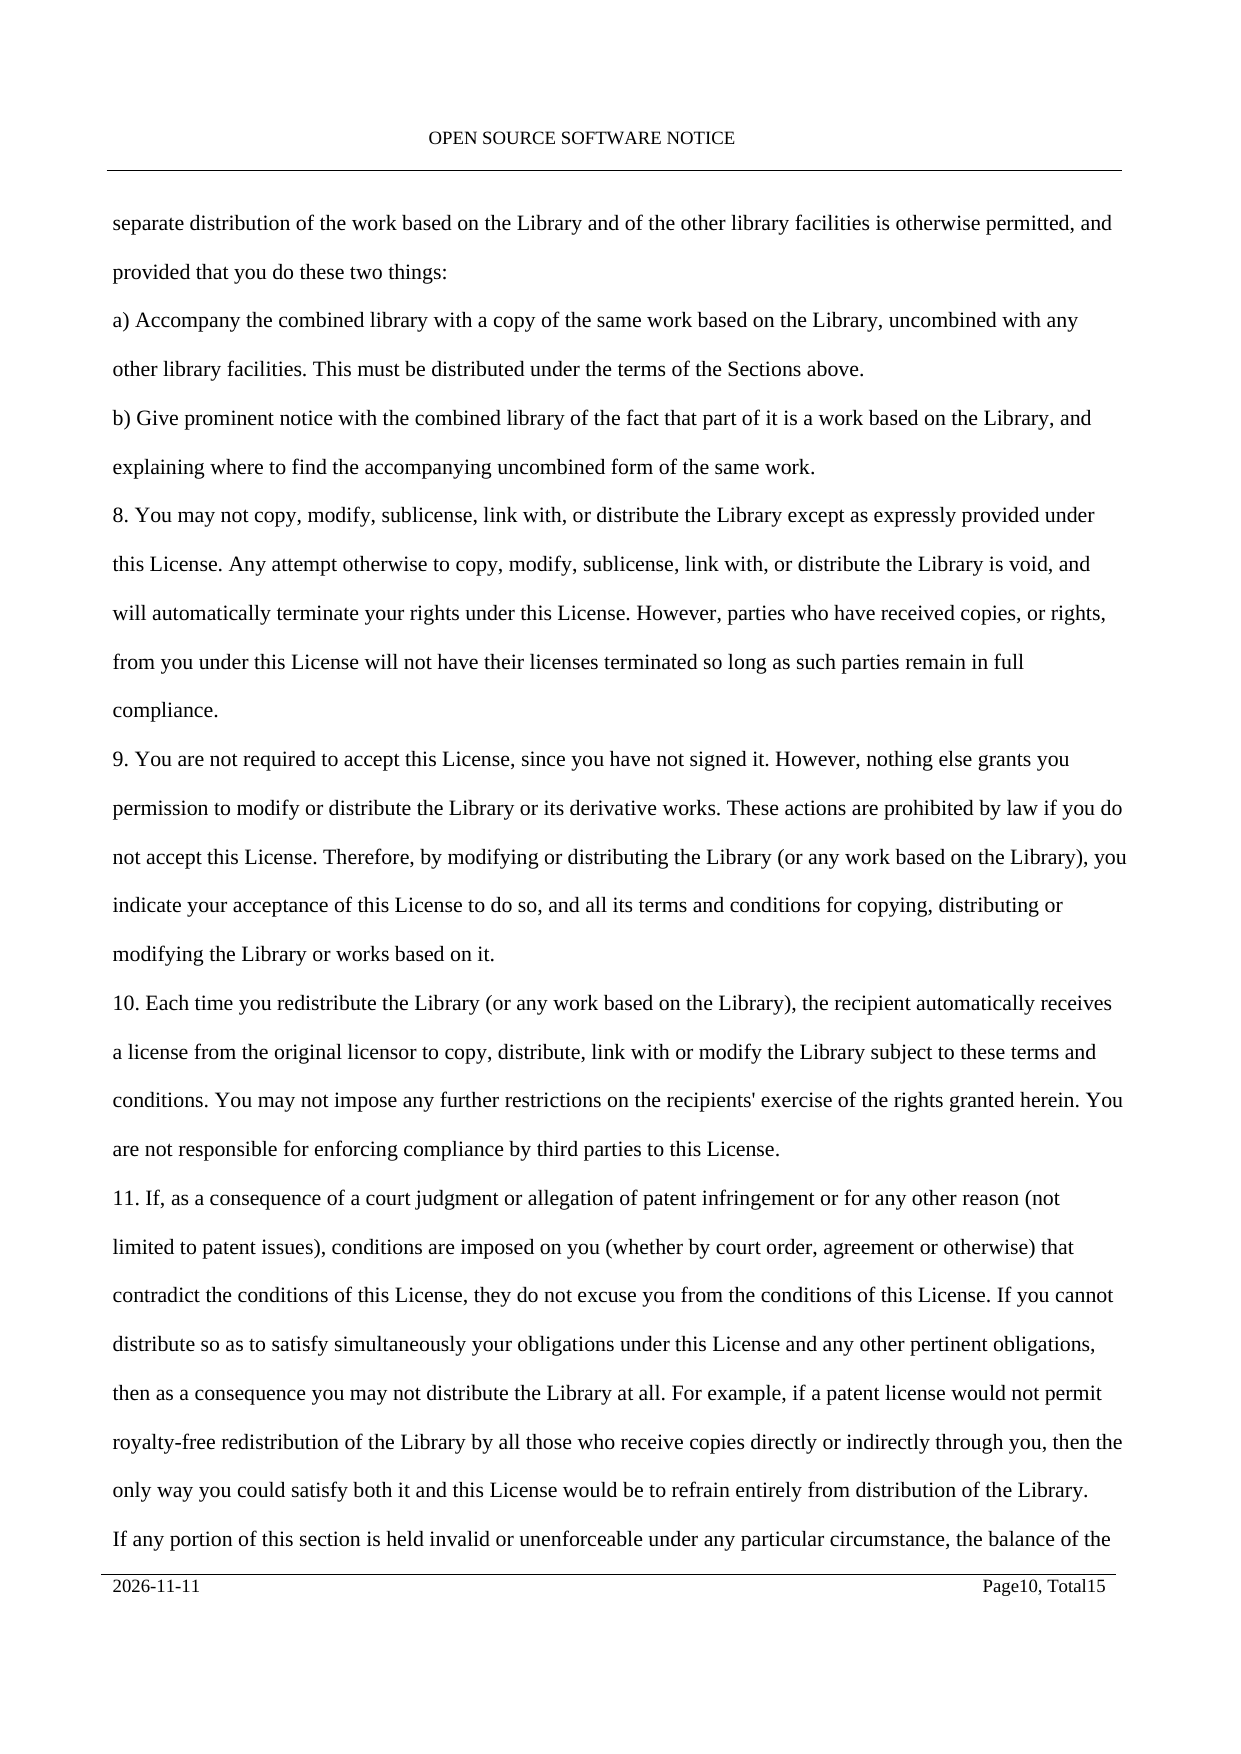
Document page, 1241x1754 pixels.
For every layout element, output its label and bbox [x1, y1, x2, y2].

text [112, 206, 1128, 1555]
